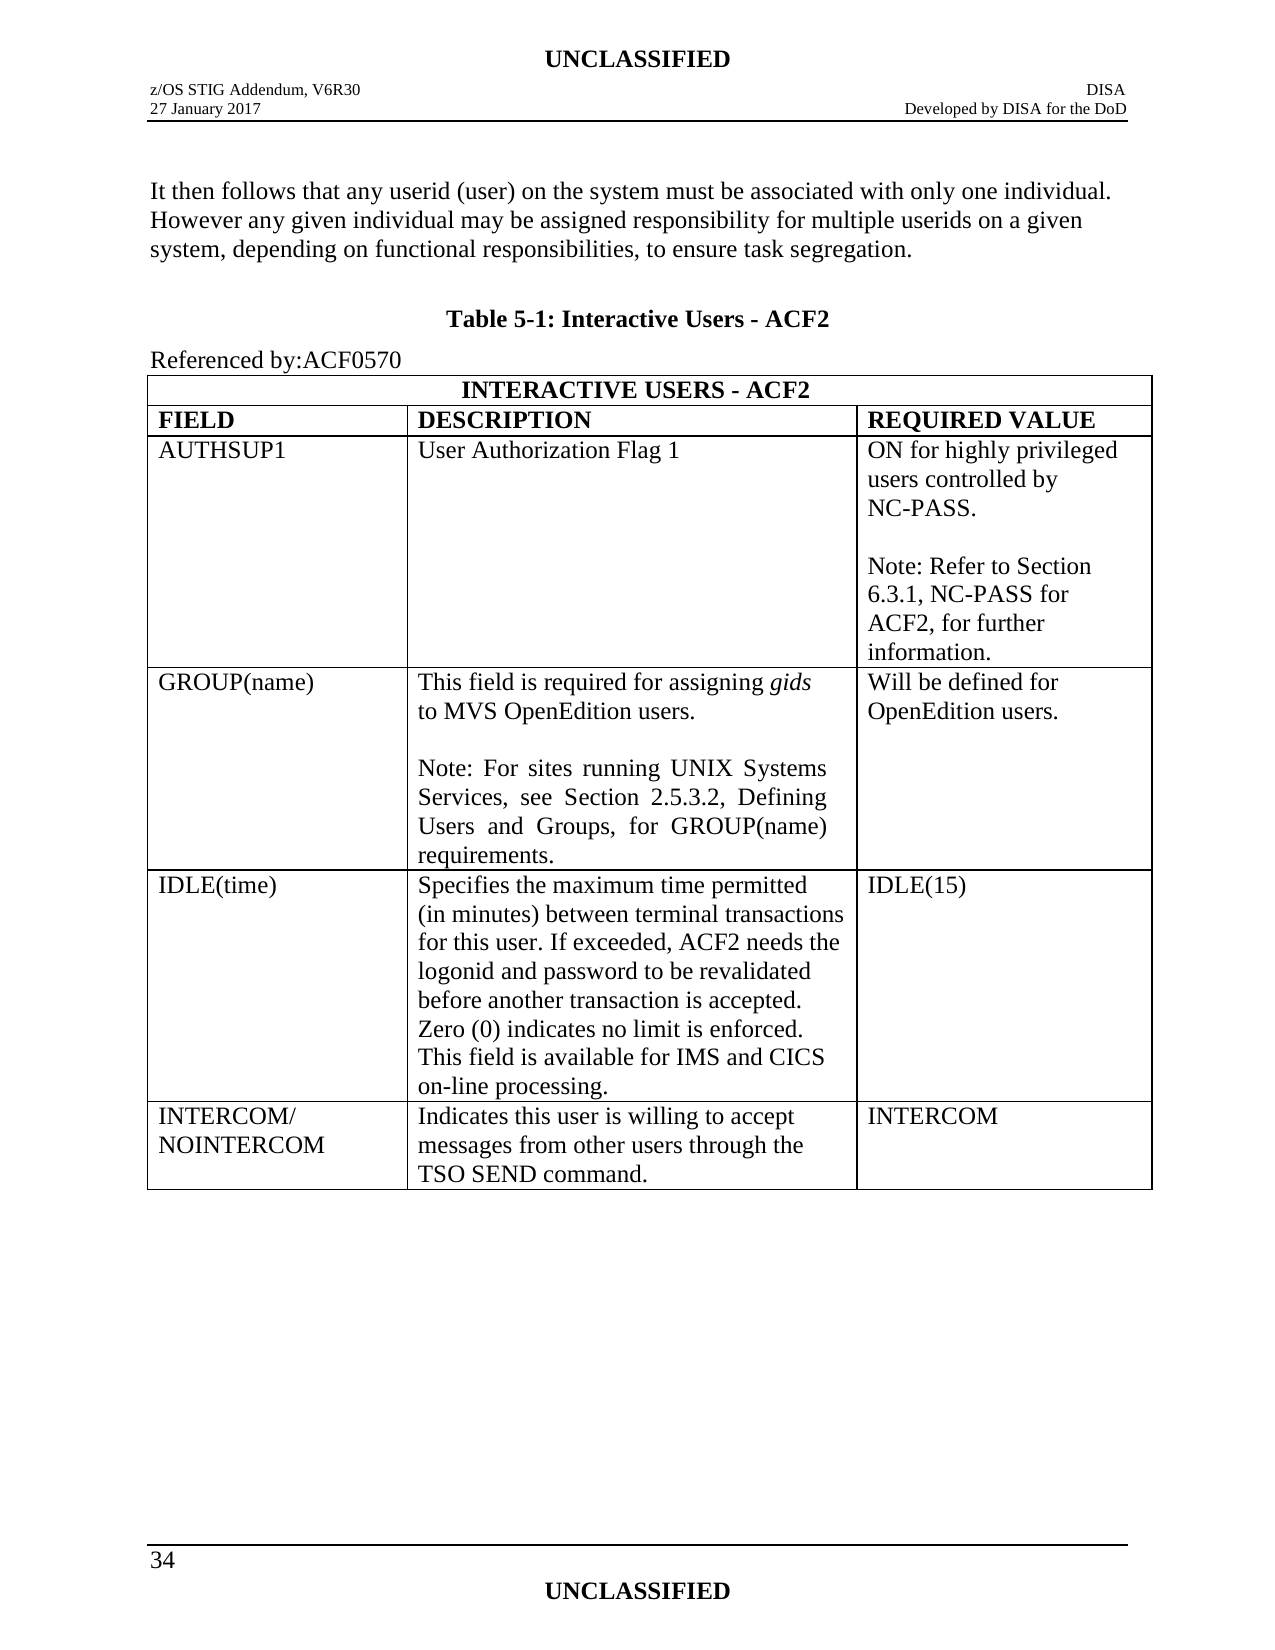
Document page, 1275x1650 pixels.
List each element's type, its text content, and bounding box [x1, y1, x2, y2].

table_cell DESCRIPTION [408, 406, 856, 435]
table_cell Will be defined for OpenEdition users. [858, 668, 1151, 869]
text Table 5-1: Interactive Users - ACF2 [446, 304, 1142, 333]
table_cell User Authorization Flag 1 [408, 437, 856, 666]
table_cell This field is required for assigning gids to MVS OpenEdition users. Note: For sites running UNIX Systems Services, see Section 2.5.3.2, Defining Users and Groups, for GROUP(name) requirements. [408, 668, 856, 869]
table_cell AUTHSUP1 [148, 437, 407, 666]
table_cell INTERCOM/ NOINTERCOM [148, 1102, 407, 1188]
text 34 [150, 1545, 1142, 1574]
table_cell Specifies the maximum time permitted (in minutes) between terminal transactions for this user. If exceeded, ACF2 needs the logonid and password to be revalidated before another transaction is accepted. Zero (0) indicates no limit is enforced. This field is available for IMS and CICS on-line processing. [408, 871, 856, 1101]
table_cell IDLE(15) [858, 871, 1151, 1101]
text It then follows that any userid (user) on the system must be associated with only one individual. However any given individual may be assigned responsibility for multiple userids on a given system, depending on functional responsibilities, to ensure task segregation. [150, 176, 1115, 262]
table_cell FIELD [148, 406, 407, 435]
table_cell REQUIRED VALUE [858, 406, 1151, 435]
table_cell IDLE(time) [148, 871, 407, 1101]
text Referenced by:ACF0570 [150, 345, 408, 373]
table_cell ON for highly privileged users controlled by NC-PASS. Note: Refer to Section 6.3.1, NC-PASS for ACF2, for further information. [858, 437, 1151, 666]
table_cell GROUP(name) [148, 668, 407, 869]
table_cell INTERCOM [858, 1102, 1151, 1188]
table_cell Indicates this user is willing to accept messages from other users through the TSO SEND command. [408, 1102, 856, 1188]
table_header INTERACTIVE USERS - ACF2 [148, 376, 1151, 405]
